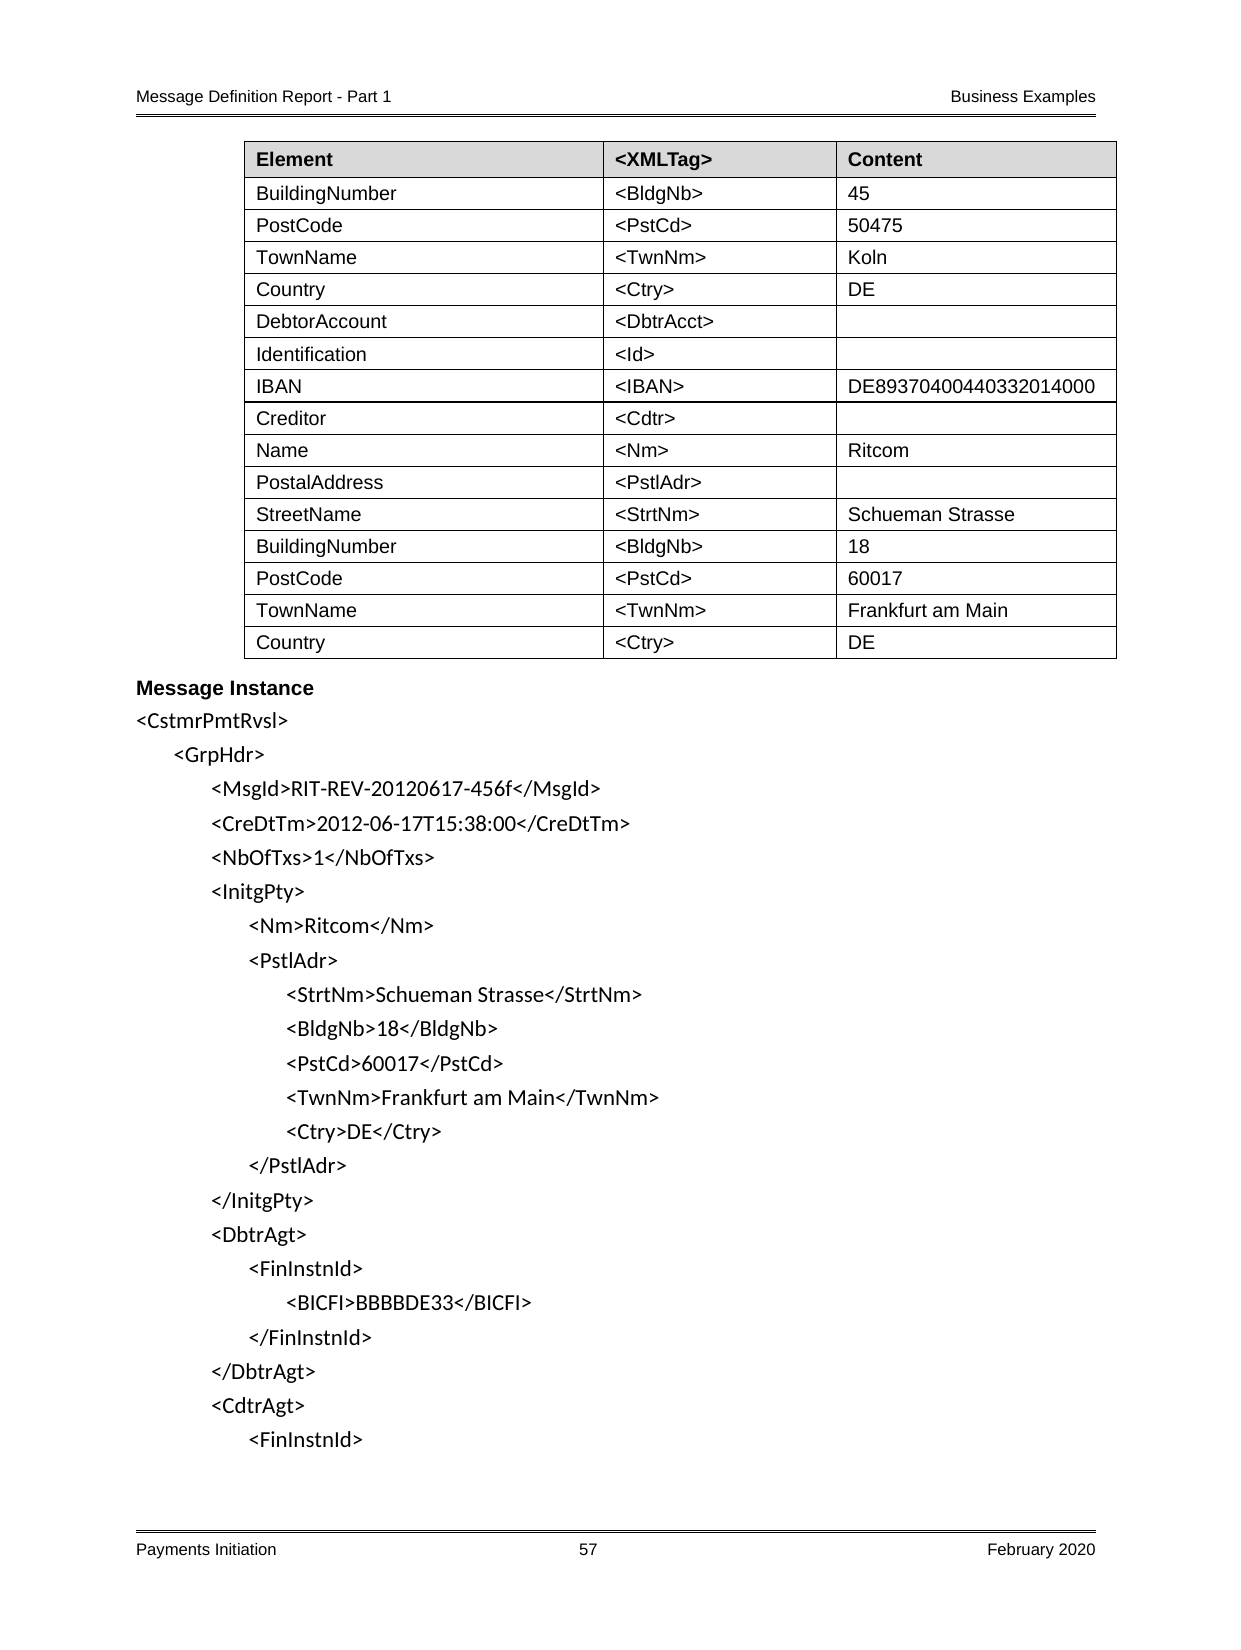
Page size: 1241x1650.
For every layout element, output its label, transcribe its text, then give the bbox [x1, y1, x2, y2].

table_cell <BldgNb> [604, 531, 836, 562]
table_cell Country [245, 274, 603, 305]
text <CdtrAgt> [136, 1391, 1104, 1419]
table_cell DebtorAccount [245, 306, 603, 337]
table_cell DE [837, 627, 1116, 658]
text <CreDtTm>2012-06-17T15:38:00</CreDtTm> [136, 809, 1104, 837]
text <BICFI>BBBBDE33</BICFI> [136, 1288, 1104, 1317]
table_cell Country [245, 627, 603, 658]
text <BldgNb>18</BldgNb> [136, 1014, 1104, 1042]
table_cell Name [245, 435, 603, 466]
table_cell <Ctry> [604, 627, 836, 658]
text Message Instance [136, 676, 1104, 700]
table_cell Identification [245, 338, 603, 369]
text </PstlAdr> [136, 1151, 1104, 1179]
table_cell <TwnNm> [604, 242, 836, 273]
table_cell [837, 338, 1116, 369]
text </FinInstnId> [136, 1323, 1104, 1351]
text <GrpHdr> [136, 740, 1104, 768]
text <DbtrAgt> [136, 1220, 1104, 1248]
text <InitgPty> [136, 877, 1104, 905]
table_cell <TwnNm> [604, 595, 836, 626]
table_cell <PstlAdr> [604, 467, 836, 498]
text <MsgId>RIT-REV-20120617-456f</MsgId> [136, 774, 1104, 802]
table_header Content [837, 142, 1116, 177]
text <PstlAdr> [136, 946, 1104, 974]
table_cell Schueman Strasse [837, 499, 1116, 530]
table_cell BuildingNumber [245, 531, 603, 562]
table_cell Frankfurt am Main [837, 595, 1116, 626]
table_cell IBAN [245, 370, 603, 401]
text <Ctry>DE</Ctry> [136, 1117, 1104, 1145]
table_cell StreetName [245, 499, 603, 530]
table_cell TownName [245, 242, 603, 273]
table_cell Creditor [245, 403, 603, 433]
text <Nm>Ritcom</Nm> [136, 912, 1104, 939]
table_cell PostCode [245, 210, 603, 241]
text <StrtNm>Schueman Strasse</StrtNm> [136, 980, 1104, 1008]
table_cell [837, 306, 1116, 337]
table_cell <IBAN> [604, 370, 836, 401]
text <NbOfTxs>1</NbOfTxs> [136, 843, 1104, 871]
text <CstmrPmtRvsl> [136, 706, 1104, 734]
text <FinInstnId> [136, 1426, 1104, 1454]
table_cell <PstCd> [604, 210, 836, 241]
table_cell <Nm> [604, 435, 836, 466]
table_cell 45 [837, 178, 1116, 209]
table_cell <Ctry> [604, 274, 836, 305]
table_cell PostCode [245, 563, 603, 594]
table_cell PostalAddress [245, 467, 603, 498]
table_header <XMLTag> [604, 142, 836, 177]
table_cell BuildingNumber [245, 178, 603, 209]
table_cell <BldgNb> [604, 178, 836, 209]
text </DbtrAgt> [136, 1357, 1104, 1385]
table_cell [837, 403, 1116, 433]
table_cell Koln [837, 242, 1116, 273]
text <FinInstnId> [136, 1254, 1104, 1282]
table_cell DE89370400440332014000 [837, 370, 1116, 401]
table_cell <PstCd> [604, 563, 836, 594]
text <TwnNm>Frankfurt am Main</TwnNm> [136, 1083, 1104, 1111]
table_cell <Id> [604, 338, 836, 369]
table_cell <DbtrAcct> [604, 306, 836, 337]
table_cell 18 [837, 531, 1116, 562]
table_cell 60017 [837, 563, 1116, 594]
table_cell Ritcom [837, 435, 1116, 466]
text <PstCd>60017</PstCd> [136, 1049, 1104, 1077]
text </InitgPty> [136, 1186, 1104, 1214]
table_header Element [245, 142, 603, 177]
table_cell [837, 467, 1116, 498]
table_cell TownName [245, 595, 603, 626]
table_cell DE [837, 274, 1116, 305]
table_cell <StrtNm> [604, 499, 836, 530]
table_cell 50475 [837, 210, 1116, 241]
table_cell <Cdtr> [604, 403, 836, 433]
